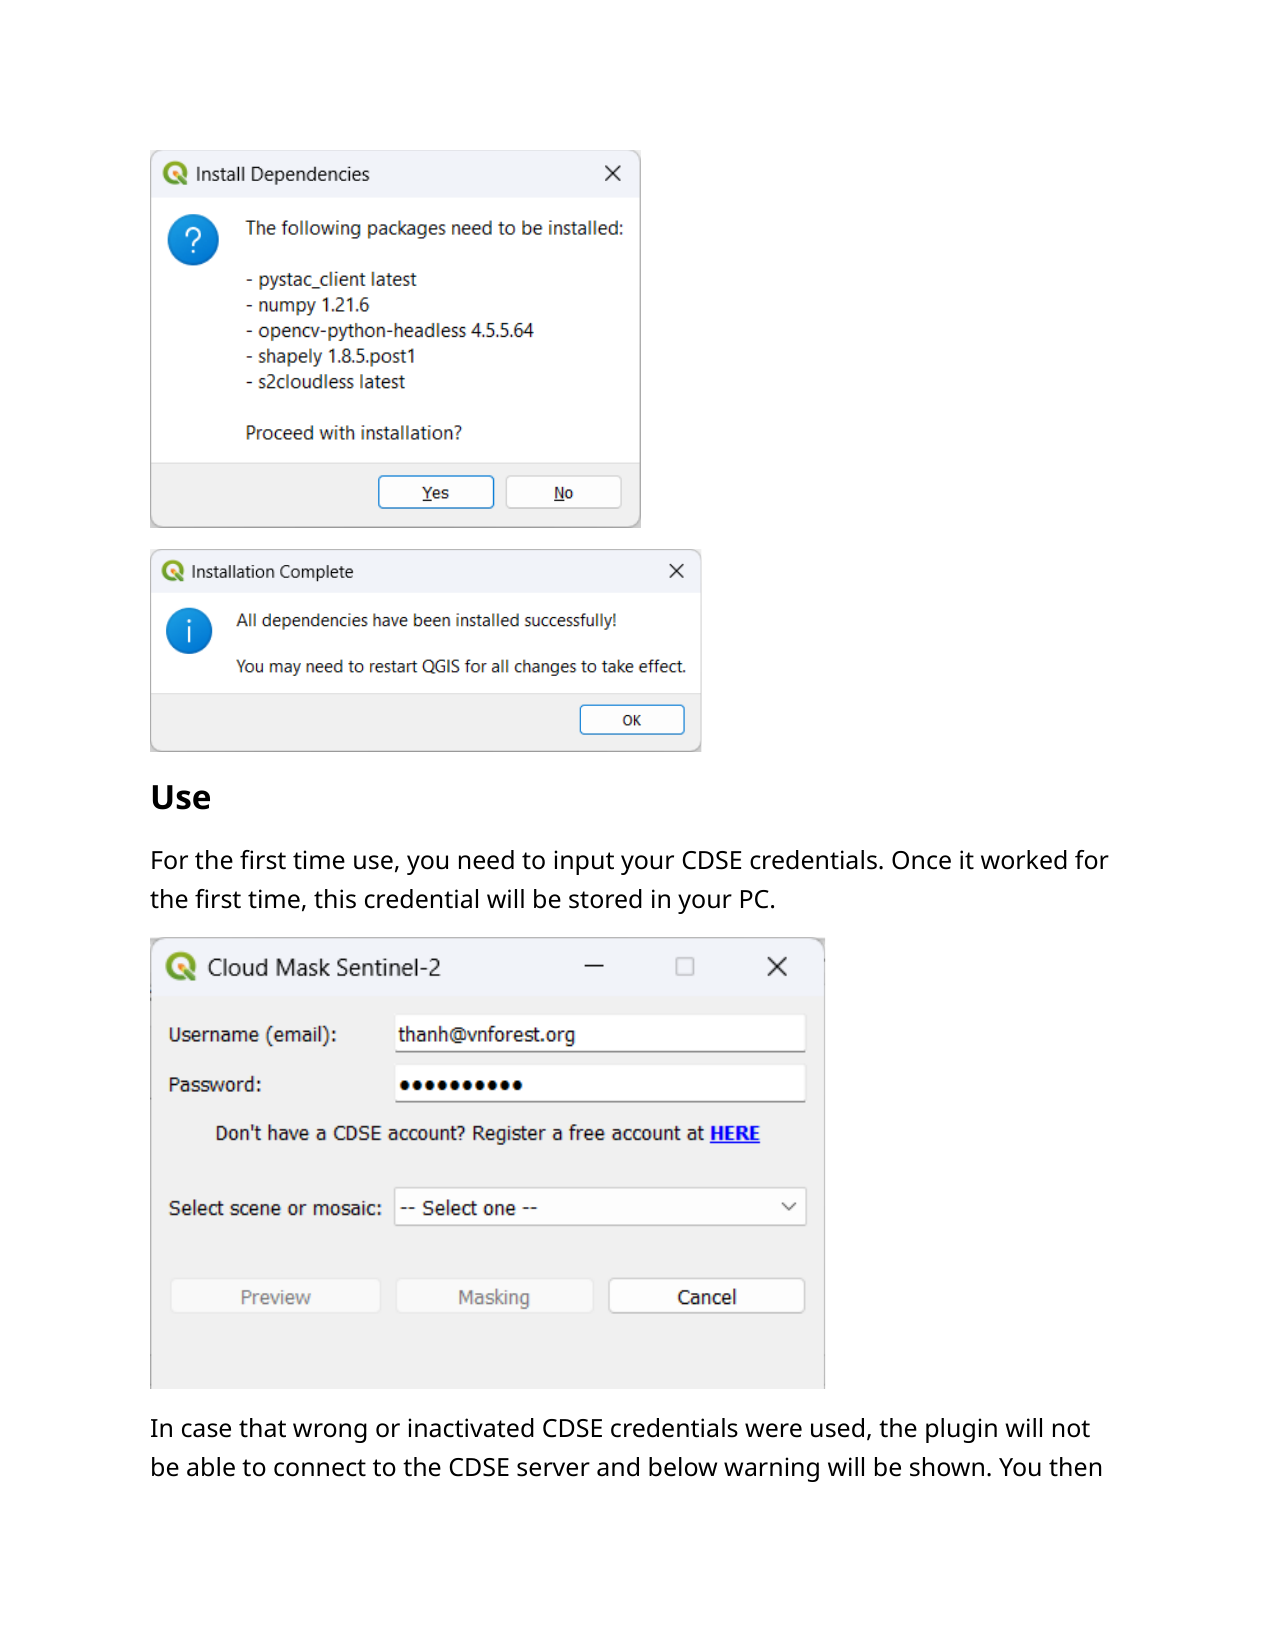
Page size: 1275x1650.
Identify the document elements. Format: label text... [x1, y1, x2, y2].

picture [150, 150, 641, 528]
picture [150, 549, 702, 752]
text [150, 1411, 1125, 1484]
text Use [150, 774, 1125, 819]
text For the first time use, you need to input your CDSE credentials. Once it worked for the first time, this credential will be stored in your PC. [150, 842, 1125, 916]
picture [150, 937, 826, 1389]
